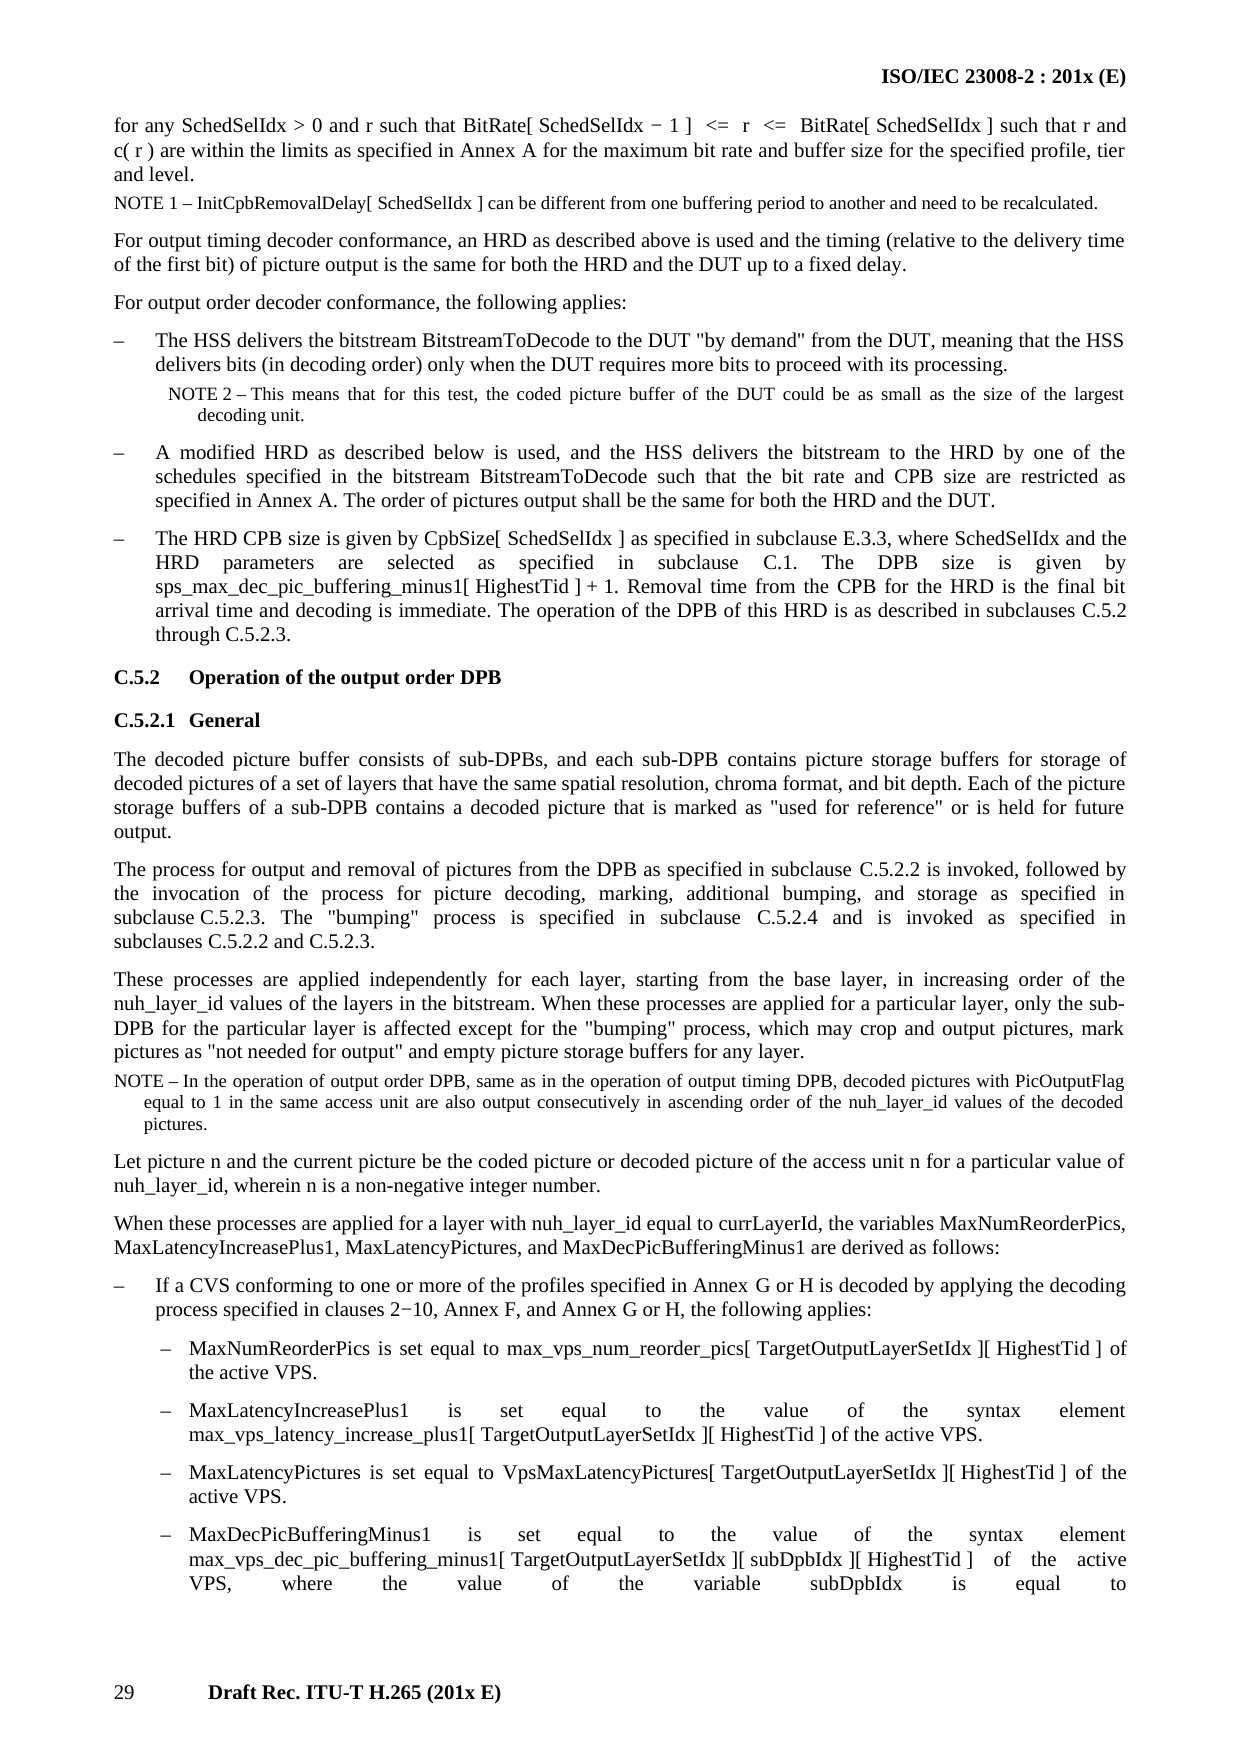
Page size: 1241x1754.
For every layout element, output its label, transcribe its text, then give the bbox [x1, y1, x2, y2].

text For output timing decoder conformance, an HRD as described above is used and the timing (relative to the delivery time of the first bit) of picture output is the same for both the HRD and the DUT up to a fixed delay. [113, 228, 1127, 276]
text NOTE 1 – InitCpbRemovalDelay[ SchedSelIdx ] can be different from one buffering period to another and need to be recalculated. [114, 192, 1127, 213]
list MaxLatencyPictures is set equal to VpsMaxLatencyPictures[ TargetOutputLayerSetIdx ][ HighestTid ] of the active VPS. [160, 1460, 1127, 1508]
text For output order decoder conformance, the following applies: [113, 290, 1127, 314]
text – The HSS delivers the bitstream BitstreamToDecode to the DUT "by demand" from the DUT, meaning that the HSS delivers bits (in decoding order) only when the DUT requires more bits to proceed with its processing. [113, 328, 1127, 376]
text NOTE – In the operation of output order DPB, same as in the operation of output timing DPB, decoded pictures with PicOutputFlag equal to 1 in the same access unit are also output consecutively in ascending order of the nuh_layer_id values of the decoded pictures. [114, 1070, 1127, 1134]
text Let picture n and the current picture be the coded picture or decoded picture of the access unit n for a particular value of nuh_layer_id, wherein n is a non-negative integer number. [113, 1149, 1127, 1197]
text for any SchedSelIdx > 0 and r such that BitRate[ SchedSelIdx − 1 ] <= r <= BitRate[ SchedSelIdx ] such that r and c( r ) are within the limits as specified in Annex A for the maximum bit rate and buffer size for the specified profile, tier and level. [113, 113, 1127, 186]
list MaxNumReorderPics is set equal to max_vps_num_reorder_pics[ TargetOutputLayerSetIdx ][ HighestTid ] of the active VPS. [160, 1336, 1127, 1384]
text These processes are applied independently for each layer, starting from the base layer, in increasing order of the nuh_layer_id values of the layers in the bitstream. When these processes are applied for a particular layer, only the sub-DPB for the particular layer is affected except for the "bumping" process, which may crop and output pictures, mark pictures as "not needed for output" and empty picture storage buffers for any layer. [113, 967, 1127, 1063]
text NOTE 2 – This means that for this test, the coded picture buffer of the DUT could be as small as the size of the largest decoding unit. [168, 382, 1127, 426]
list General [113, 708, 1127, 732]
text – A modified HRD as described below is used, and the HSS delivers the bitstream to the HRD by one of the schedules specified in the bitstream BitstreamToDecode such that the bit rate and CPB size are restricted as specified in Annex A. The order of pictures output shall be the same for both the HRD and the DUT. [113, 440, 1127, 512]
text The decoded picture buffer consists of sub-DPBs, and each sub-DPB contains picture storage buffers for storage of decoded pictures of a set of layers that have the same spatial resolution, chroma format, and bit depth. Each of the picture storage buffers of a sub-DPB contains a decoded picture that is marked as "used for reference" or is held for future output. [113, 746, 1127, 843]
text – If a CVS conforming to one or more of the profiles specified in Annex G or H is decoded by applying the decoding process specified in clauses 2−10, Annex F, and Annex G or H, the following applies: [113, 1273, 1127, 1321]
list MaxLatencyIncreasePlus1 is set equal to the value of the syntax element max_vps_latency_increase_plus1[ TargetOutputLayerSetIdx ][ HighestTid ] of the active VPS. [160, 1398, 1127, 1446]
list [160, 1522, 1127, 1594]
list Operation of the output order DPB [113, 665, 1127, 689]
text – The HRD CPB size is given by CpbSize[ SchedSelIdx ] as specified in subclause E.3.3, where SchedSelIdx and the HRD parameters are selected as specified in subclause C.1. The DPB size is given by sps_max_dec_pic_buffering_minus1[ HighestTid ] + 1. Removal time from the CPB for the HRD is the final bit arrival time and decoding is immediate. The operation of the DPB of this HRD is as described in subclauses C.5.2 through C.5.2.3. [113, 526, 1127, 646]
text The process for output and removal of pictures from the DPB as specified in subclause C.5.2.2 is invoked, followed by the invocation of the process for picture decoding, marking, additional bumping, and storage as specified in subclause C.5.2.3. The "bumping" process is specified in subclause C.5.2.4 and is invoked as specified in subclauses C.5.2.2 and C.5.2.3. [113, 857, 1127, 953]
text When these processes are applied for a layer with nuh_layer_id equal to currLayerId, the variables MaxNumReorderPics, MaxLatencyIncreasePlus1, MaxLatencyPictures, and MaxDecPicBufferingMinus1 are derived as follows: [113, 1211, 1127, 1259]
